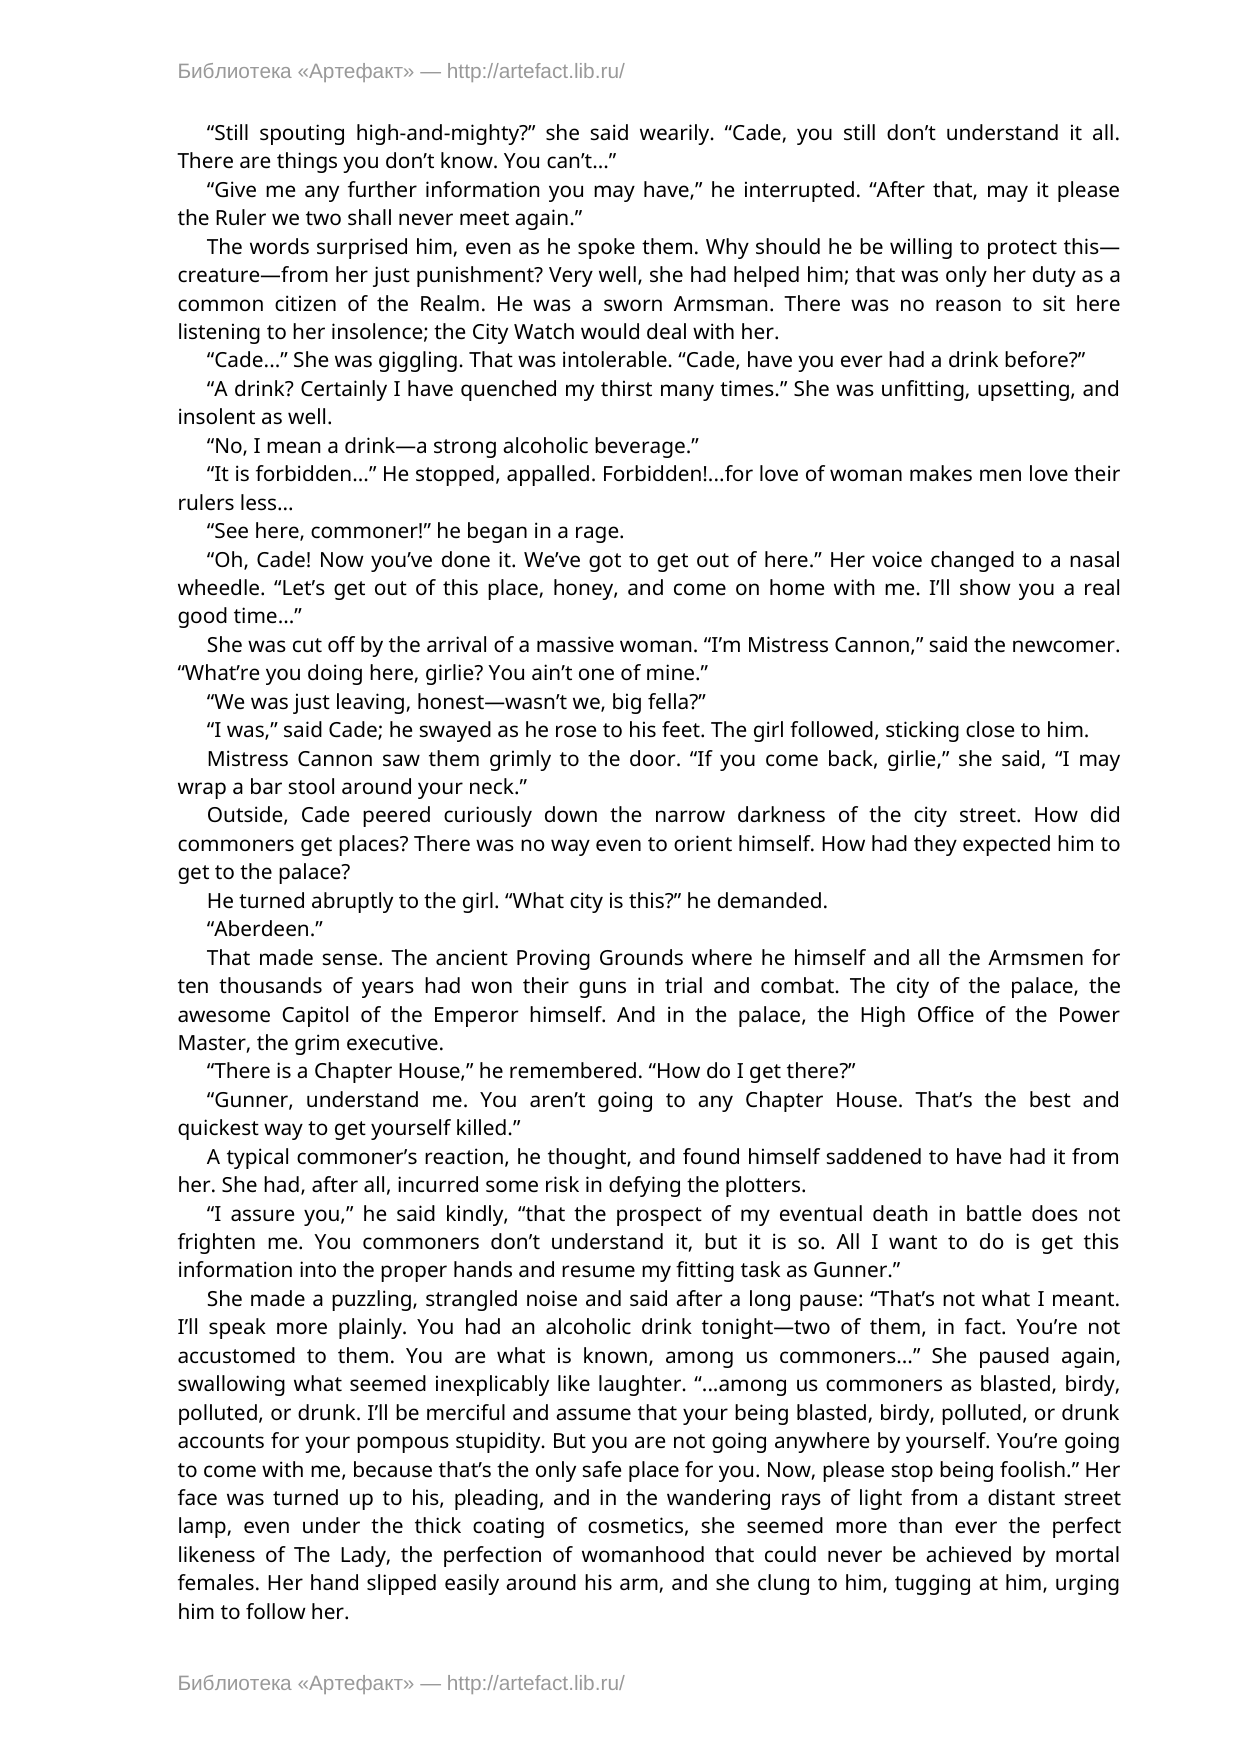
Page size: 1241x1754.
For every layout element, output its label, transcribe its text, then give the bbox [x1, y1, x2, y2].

text “I assure you,” he said kindly, “that the prospect of my eventual death in battle does not frighten me. You commoners don’t understand it, but it is so. All I want to do is get this information into the proper hands and resume my fitting task as Gunner.” [177, 1199, 1122, 1284]
text He turned abruptly to the girl. “What city is this?” he demanded. [177, 886, 1122, 914]
text She was cut off by the arrival of a massive woman. “I’m Mistress Cannon,” said the newcomer. “What’re you doing here, girlie? You ain’t one of mine.” [177, 630, 1122, 687]
text “Cade...” She was giggling. That was intolerable. “Cade, have you ever had a drink before?” [177, 346, 1122, 374]
text That made sense. The ancient Proving Grounds where he himself and all the Armsmen for ten thousands of years had won their guns in trial and combat. The city of the palace, the awesome Capitol of the Emperor himself. And in the palace, the High Office of the Power Master, the grim executive. [177, 943, 1122, 1057]
text “Aberdeen.” [177, 914, 1122, 943]
text “No, I mean a drink—a strong alcoholic beverage.” [177, 431, 1122, 459]
text “I was,” said Cade; he swayed as he rose to his feet. The girl followed, sticking close to him. [177, 715, 1122, 744]
text “We was just leaving, honest—wasn’t we, big fella?” [177, 687, 1122, 715]
text “It is forbidden...” He stopped, appalled. Forbidden!...for love of woman makes men love their rulers less... [177, 459, 1122, 516]
text “Give me any further information you may have,” he interrupted. “After that, may it please the Ruler we two shall never meet again.” [177, 175, 1122, 232]
text “Gunner, understand me. You aren’t going to any Chapter House. That’s the best and quickest way to get yourself killed.” [177, 1085, 1122, 1142]
text She made a puzzling, strangled noise and said after a long pause: “That’s not what I meant. I’ll speak more plainly. You had an alcoholic drink tonight—two of them, in fact. You’re not accustomed to them. You are what is known, among us commoners...” She paused again, swallowing what seemed inexplicably like laughter. “...among us commoners as blasted, birdy, polluted, or drunk. I’ll be merciful and assume that your being blasted, birdy, polluted, or drunk accounts for your pompous stupidity. But you are not going anywhere by yourself. You’re going to come with me, because that’s the only safe place for you. Now, please stop being foolish.” Her face was turned up to his, pleading, and in the wandering rays of light from a distant street lamp, even under the thick coating of cosmetics, she seemed more than ever the perfect likeness of The Lady, the perfection of womanhood that could never be achieved by mortal females. Her hand slipped easily around his arm, and she clung to him, tugging at him, urging him to follow her. [177, 1284, 1122, 1625]
text The words surprised him, even as he spoke them. Why should he be willing to protect this—creature—from her just punishment? Very well, she had helped him; that was only her duty as a common citizen of the Realm. He was a sworn Armsman. There was no reason to sit here listening to her insolence; the City Watch would deal with her. [177, 232, 1122, 346]
text A typical commoner’s reaction, he thought, and found himself saddened to have had it from her. She had, after all, incurred some risk in defying the plotters. [177, 1142, 1122, 1199]
text “There is a Chapter House,” he remembered. “How do I get there?” [177, 1057, 1122, 1085]
text “See here, commoner!” he began in a rage. [177, 516, 1122, 545]
text “Oh, Cade! Now you’ve done it. We’ve got to get out of here.” Her voice changed to a nasal wheedle. “Let’s get out of this place, honey, and come on home with me. I’ll show you a real good time...” [177, 545, 1122, 630]
text Outside, Cade peered curiously down the narrow darkness of the city street. How did commoners get places? There was no way even to orient himself. How had they expected him to get to the palace? [177, 801, 1122, 886]
text Mistress Cannon saw them grimly to the door. “If you come back, girlie,” she said, “I may wrap a bar stool around your neck.” [177, 744, 1122, 801]
text “Still spouting high-and-mighty?” she said wearily. “Cade, you still don’t understand it all. There are things you don’t know. You can’t...” [177, 118, 1122, 175]
text “A drink? Certainly I have quenched my thirst many times.” She was unfitting, upsetting, and insolent as well. [177, 374, 1122, 431]
